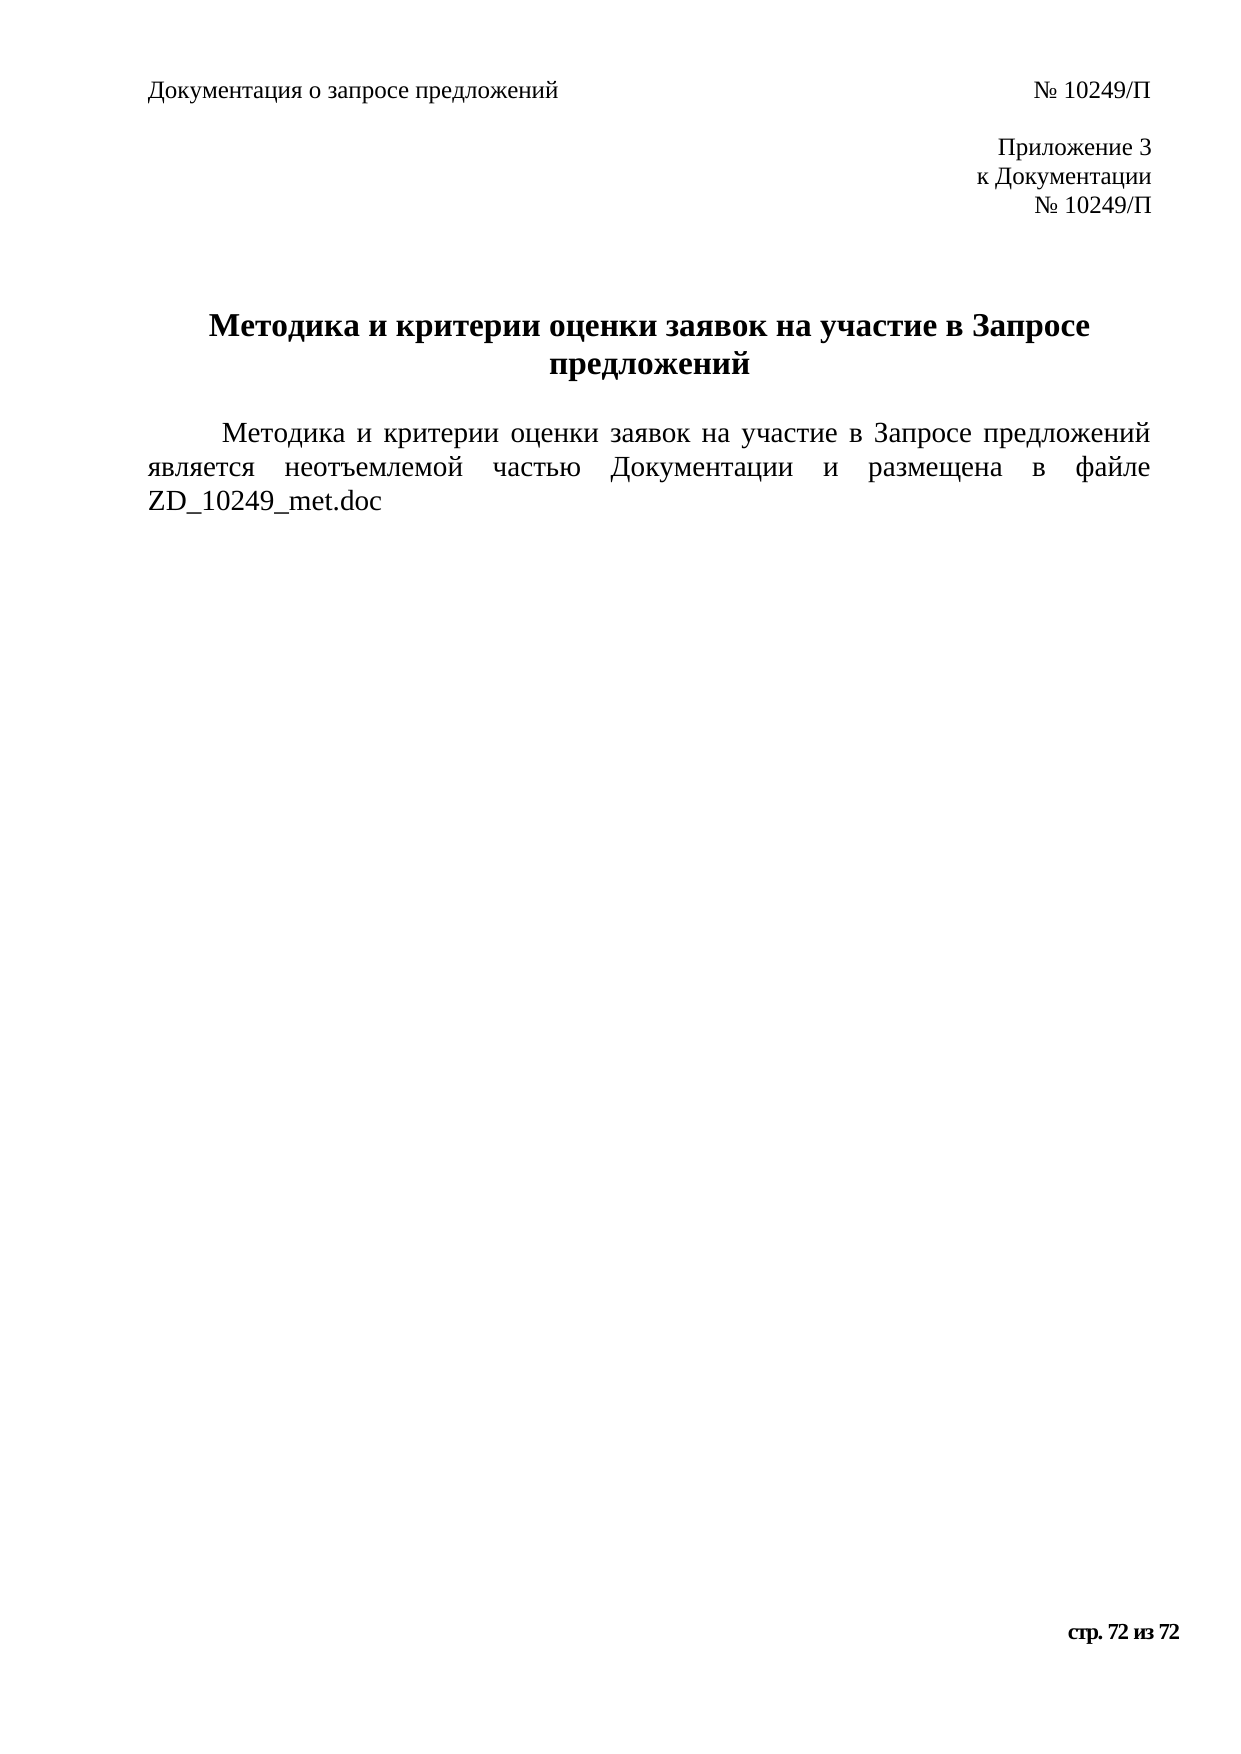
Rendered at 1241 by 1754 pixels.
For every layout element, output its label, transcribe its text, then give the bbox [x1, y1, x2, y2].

text Методика и критерии оценки заявок на участие в Запросе предложений является неотъемлемой частью Документации и размещена в файле ZD_10249_met.doc [148, 416, 1152, 516]
list к Документации № 10249/П [223, 161, 1152, 219]
text Методика и критерии оценки заявок на участие в Запросе предложений [148, 305, 1152, 382]
subtitle Приложение 3 [148, 132, 1152, 161]
